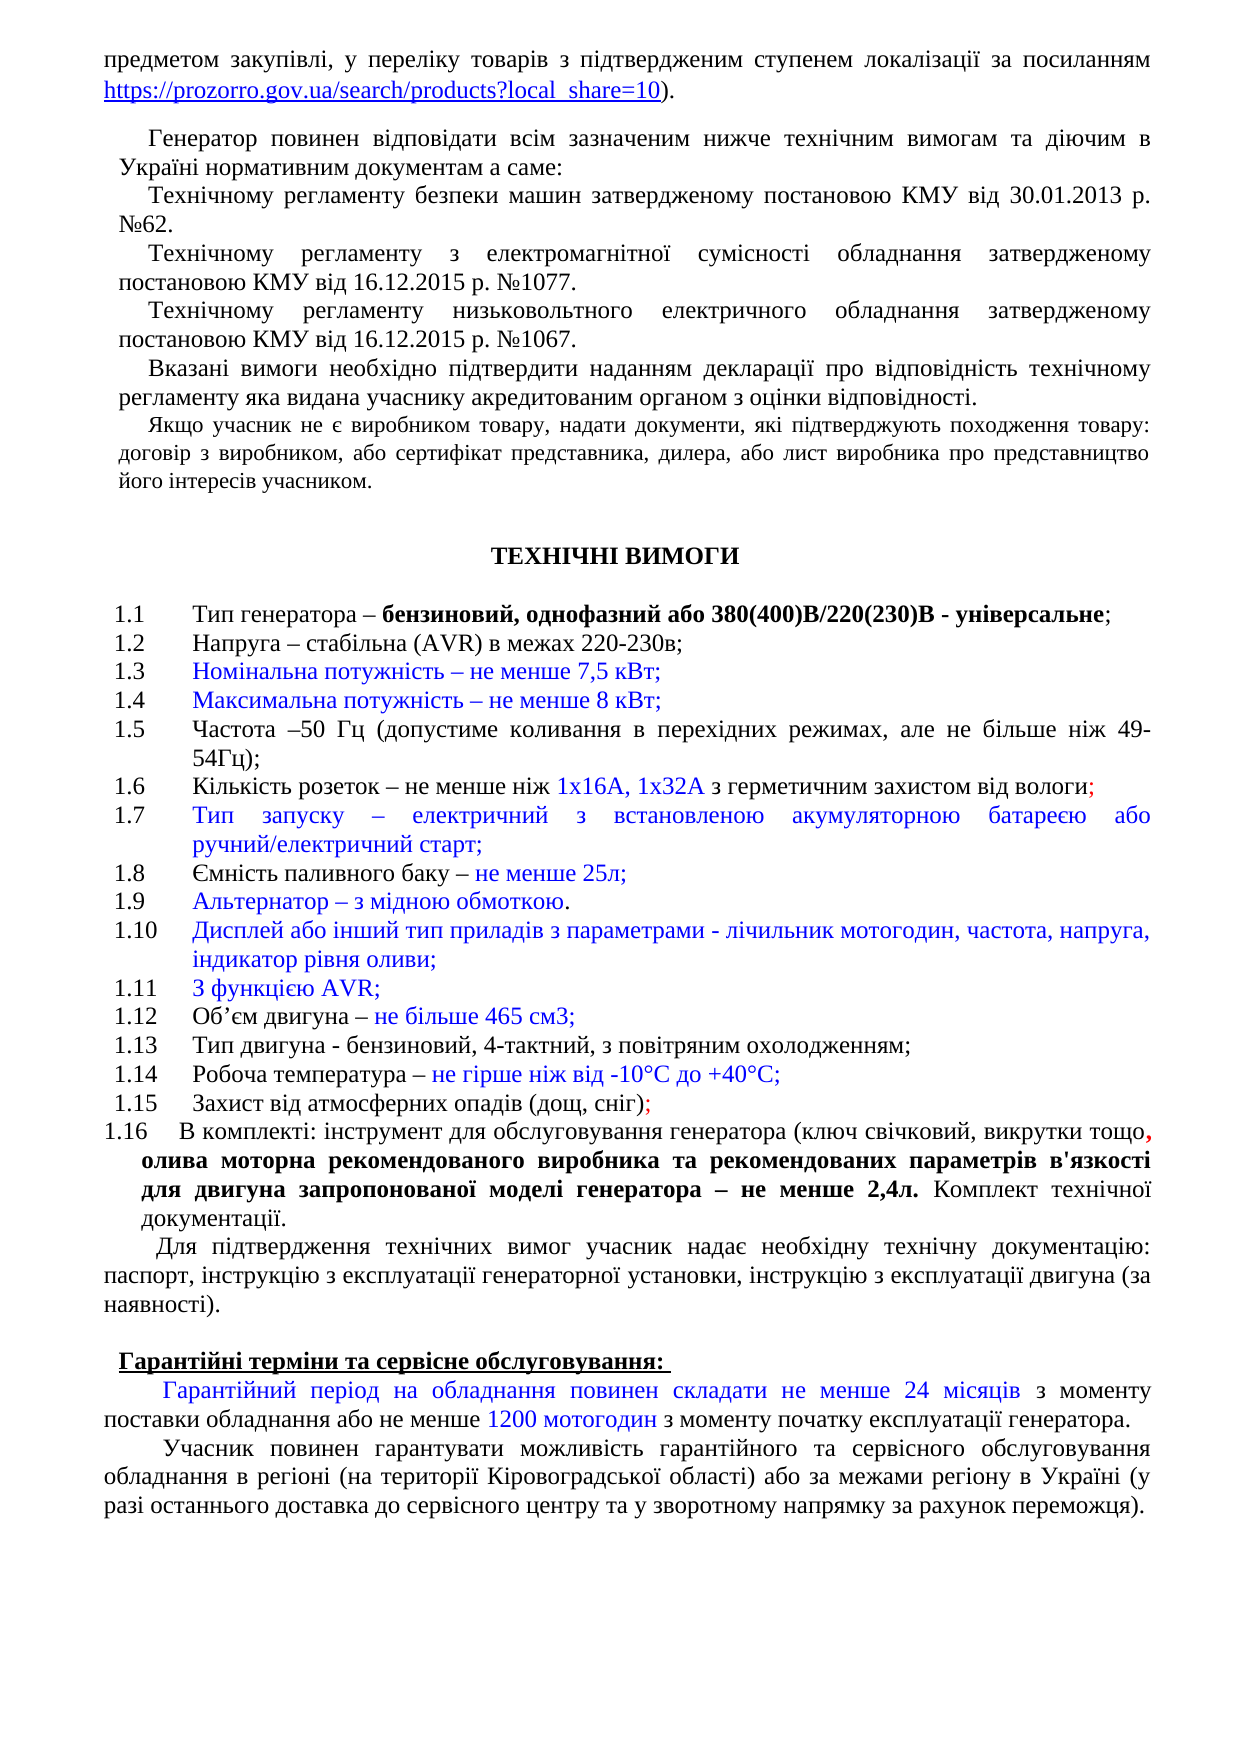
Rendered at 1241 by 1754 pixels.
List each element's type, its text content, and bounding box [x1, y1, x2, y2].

text Якщо учасник не є виробником товару, надати документи, які підтверджують походження товару: договір з виробником, або сертифікат представника, дилера, або лист виробника про представництво його інтересів учасником. [118, 411, 1152, 494]
text Учасник повинен гарантувати можливість гарантійного та сервісного обслуговування обладнання в регіоні (на території Кіровоградської області) або за межами регіону в Україні (у разі останнього доставка до сервісного центру та у зворотному напрямку за рахунок переможця). [103, 1433, 1152, 1519]
list Максимальна потужність – не менше 8 кВт; [113, 685, 1152, 714]
list Ємність паливного баку – не менше 25л; [113, 858, 1152, 886]
list Тип генератора – бензиновий, однофазний або 380(400)В/220(230)В - універсальне; [113, 599, 1152, 628]
list Об’єм двигуна – не більше 465 см3; [113, 1001, 1152, 1030]
list Тип запуску – електричний з встановленою акумуляторною батареєю або ручний/електричний старт; [113, 800, 1152, 858]
text ТЕХНІЧНІ ВИМОГИ [118, 541, 1112, 570]
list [103, 44, 1152, 104]
text Гарантійні терміни та сервісне обслуговування: [118, 1346, 1152, 1375]
list З функцією AVR; [113, 973, 1152, 1001]
text Технічному регламенту низьковольтного електричного обладнання затвердженому постановою КМУ від 16.12.2015 р. №1067. [118, 296, 1152, 353]
list Робоча температура – не гірше ніж від -10°C до +40°C; [113, 1059, 1152, 1088]
text Вказані вимоги необхідно підтвердити наданням декларації про відповідність технічному регламенту яка видана учаснику акредитованим органом з оцінки відповідності. [118, 353, 1152, 411]
list Альтернатор – з мідною обмоткою. [113, 886, 1152, 915]
list Захист від атмосферних опадів (дощ, сніг); [113, 1088, 1152, 1116]
list В комплекті: інструмент для обслуговування генератора (ключ свічковий, викрутки тощо, олива моторна рекомендованого виробника та рекомендованих параметрів в'язкості для двигуна запропонованої моделі генератора – не менше 2,4л. Комплект технічної документації. [103, 1116, 1152, 1231]
list Напруга – стабільна (AVR) в межах 220-230в; [113, 628, 1152, 656]
list Тип двигуна - бензиновий, 4-тактний, з повітряним охолодженням; [113, 1030, 1152, 1059]
text Гарантійний період на обладнання повинен складати не менше 24 місяців з моменту поставки обладнання або не менше 1200 мотогодин з моменту початку експлуатації генератора. [103, 1375, 1152, 1433]
text Для підтвердження технічних вимог учасник надає необхідну технічну документацію: паспорт, інструкцію з експлуатації генераторної установки, інструкцію з експлуатації двигуна (за наявності). [103, 1231, 1152, 1318]
list Дисплей або інший тип приладів з параметрами - лічильник мотогодин, частота, напруга, індикатор рівня оливи; [113, 915, 1152, 973]
list Частота –50 Гц (допустиме коливання в перехідних режимах, але не більше ніж 49-54Гц); [113, 714, 1152, 771]
text Технічному регламенту безпеки машин затвердженому постановою КМУ від 30.01.2013 р. №62. [118, 181, 1152, 238]
list Кількість розеток – не менше ніж 1x16А, 1x32А з герметичним захистом від вологи; [113, 771, 1152, 800]
text Генератор повинен відповідати всім зазначеним нижче технічним вимогам та діючим в Україні нормативним документам а саме: [118, 123, 1152, 181]
list Номінальна потужність – не менше 7,5 кВт; [113, 656, 1152, 685]
text Технічному регламенту з електромагнітної сумісності обладнання затвердженому постановою КМУ від 16.12.2015 р. №1077. [118, 238, 1152, 296]
